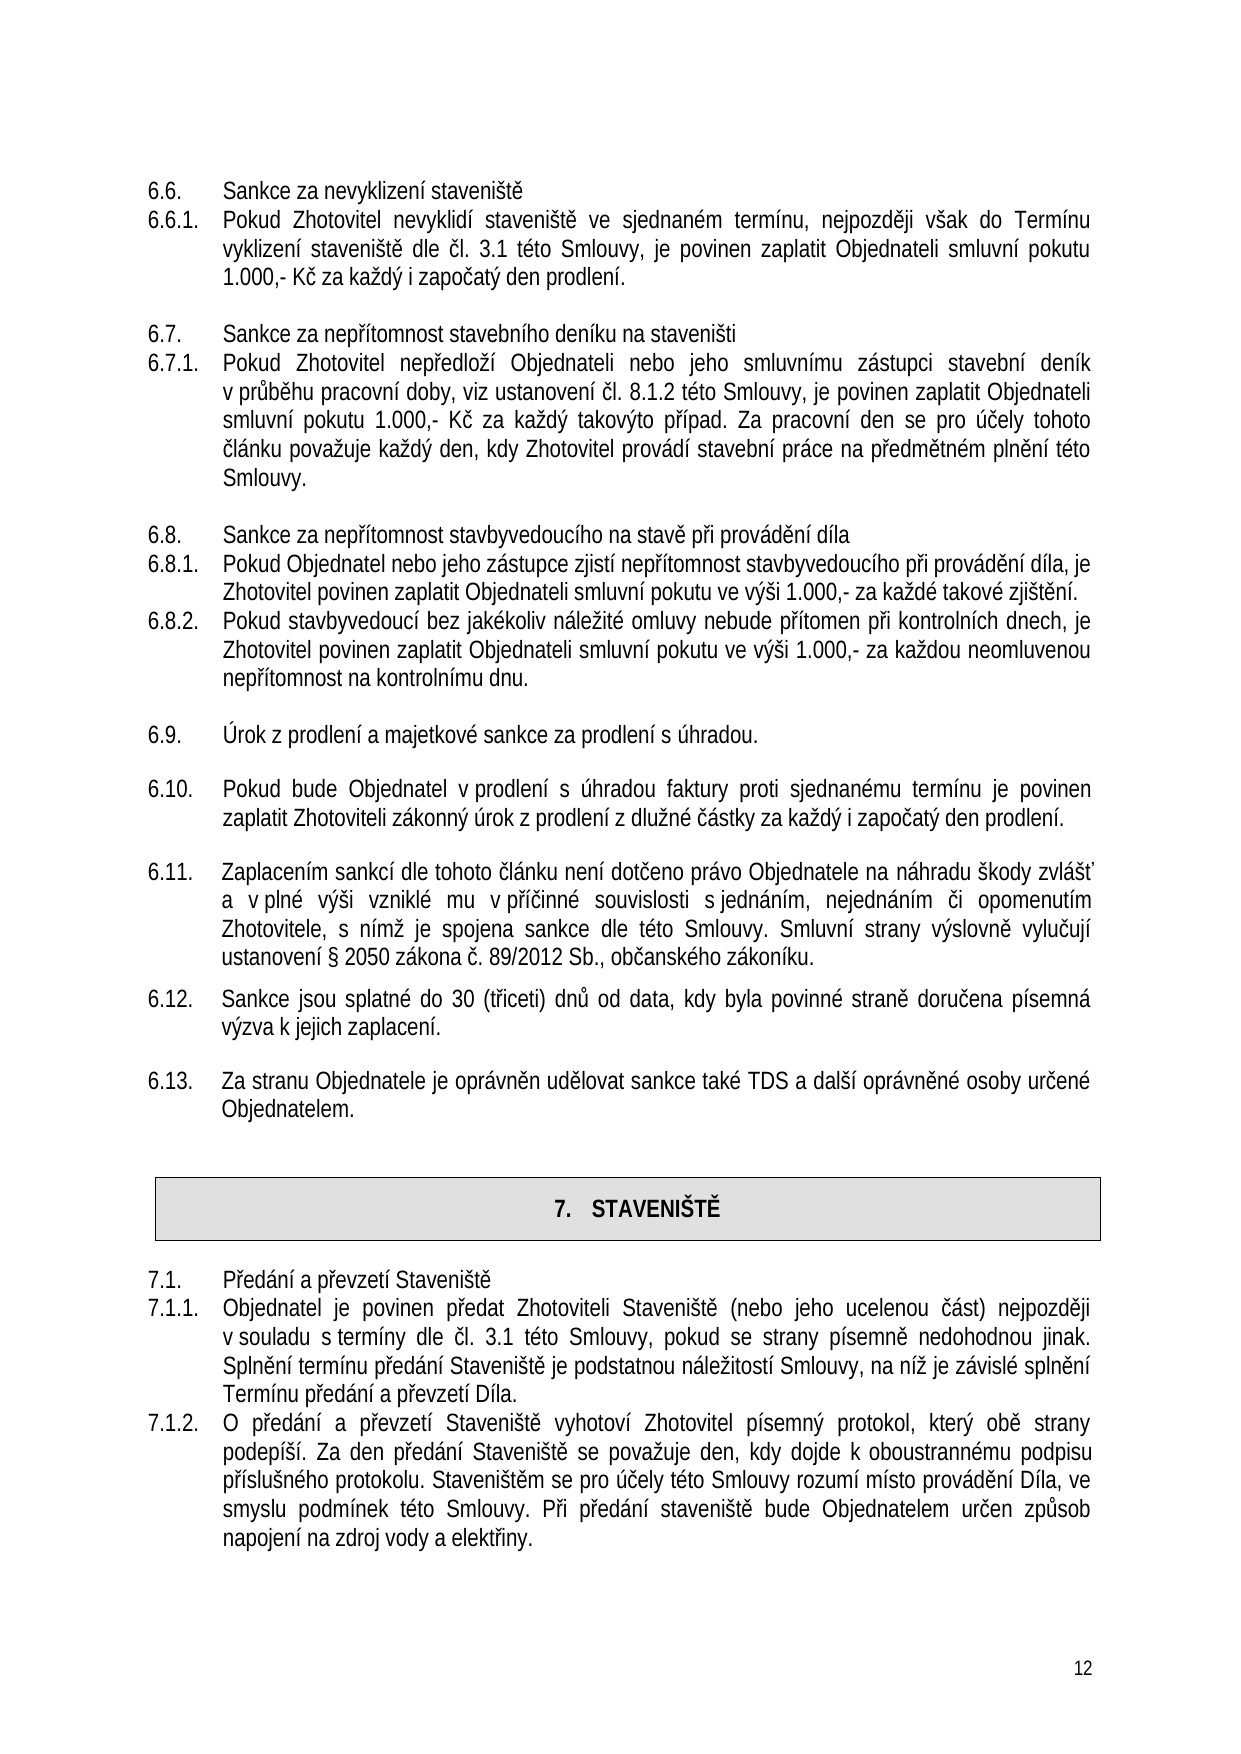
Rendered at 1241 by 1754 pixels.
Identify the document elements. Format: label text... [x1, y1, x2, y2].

list Za stranu Objednatele je oprávněn udělovat sankce také TDS a další oprávněné osoby určené Objednatelem. [148, 1066, 1093, 1123]
list Pokud Objednatel nebo jeho zástupce zjistí nepřítomnost stavbyvedoucího při provádění díla, je Zhotovitel povinen zaplatit Objednateli smluvní pokutu ve výši 1.000,- za každé takové zjištění. [148, 549, 1093, 606]
list Sankce jsou splatné do 30 (třiceti) dnů od data, kdy byla povinné straně doručena písemná výzva k jejich zaplacení. [148, 983, 1093, 1041]
list Pokud stavbyvedoucí bez jakékoliv náležité omluvy nebude přítomen při kontrolních dnech, je Zhotovitel povinen zaplatit Objednateli smluvní pokutu ve výši 1.000,- za každou neomluvenou nepřítomnost na kontrolnímu dnu. [148, 606, 1093, 692]
list Úrok z prodlení a majetkové sankce za prodlení s úhradou. [148, 721, 1093, 749]
list Sankce za nepřítomnost stavebního deníku na staveništi [148, 319, 1093, 348]
list Pokud Zhotovitel nevyklidí staveniště ve sjednaném termínu, nejpozději však do Termínu vyklizení staveniště dle čl. 3.1 této Smlouvy, je povinen zaplatit Objednateli smluvní pokutu 1.000,- Kč za každý i započatý den prodlení. [148, 205, 1093, 291]
list Zaplacením sankcí dle tohoto článku není dotčeno právo Objednatele na náhradu škody zvlášť a v plné výši vzniklé mu v příčinné souvislosti s jednáním, nejednáním či opomenutím Zhotovitele, s nímž je spojena sankce dle této Smlouvy. Smluvní strany výslovně vylučují ustanovení § 2050 zákona č. 89/2012 Sb., občanského zákoníku. [148, 856, 1093, 971]
list Objednatel je povinen předat Zhotoviteli Staveniště (nebo jeho ucelenou část) nejpozději v souladu s termíny dle čl. 3.1 této Smlouvy, pokud se strany písemně nedohodnou jinak. Splnění termínu předání Staveniště je podstatnou náležitostí Smlouvy, na níž je závislé splnění Termínu předání a převzetí Díla. [148, 1293, 1093, 1408]
list Pokud bude Objednatel v prodlení s úhradou faktury proti sjednanému termínu je povinen zaplatit Zhotoviteli zákonný úrok z prodlení z dlužné částky za každý i započatý den prodlení. [148, 774, 1093, 831]
list Předání a převzetí Staveniště [148, 1265, 1093, 1293]
list Sankce za nevyklizení staveniště [148, 176, 1093, 205]
list O předání a převzetí Staveniště vyhotoví Zhotovitel písemný protokol, který obě strany podepíší. Za den předání Staveniště se považuje den, kdy dojde k oboustrannému podpisu příslušného protokolu. Staveništěm se pro účely této Smlouvy rozumí místo provádění Díla, ve smyslu podmínek této Smlouvy. Při předání staveniště bude Objednatelem určen způsob napojení na zdroj vody a elektřiny. [148, 1408, 1093, 1551]
list Sankce za nepřítomnost stavbyvedoucího na stavě při provádění díla [148, 520, 1093, 549]
list Pokud Zhotovitel nepředloží Objednateli nebo jeho smluvnímu zástupci stavební deník v průběhu pracovní doby, viz ustanovení čl. 8.1.2 této Smlouvy, je povinen zaplatit Objednateli smluvní pokutu 1.000,- Kč za každý takovýto případ. Za pracovní den se pro účely tohoto článku považuje každý den, kdy Zhotovitel provádí stavební práce na předmětném plnění této Smlouvy. [148, 348, 1093, 491]
table_header Staveniště [156, 1178, 1100, 1240]
